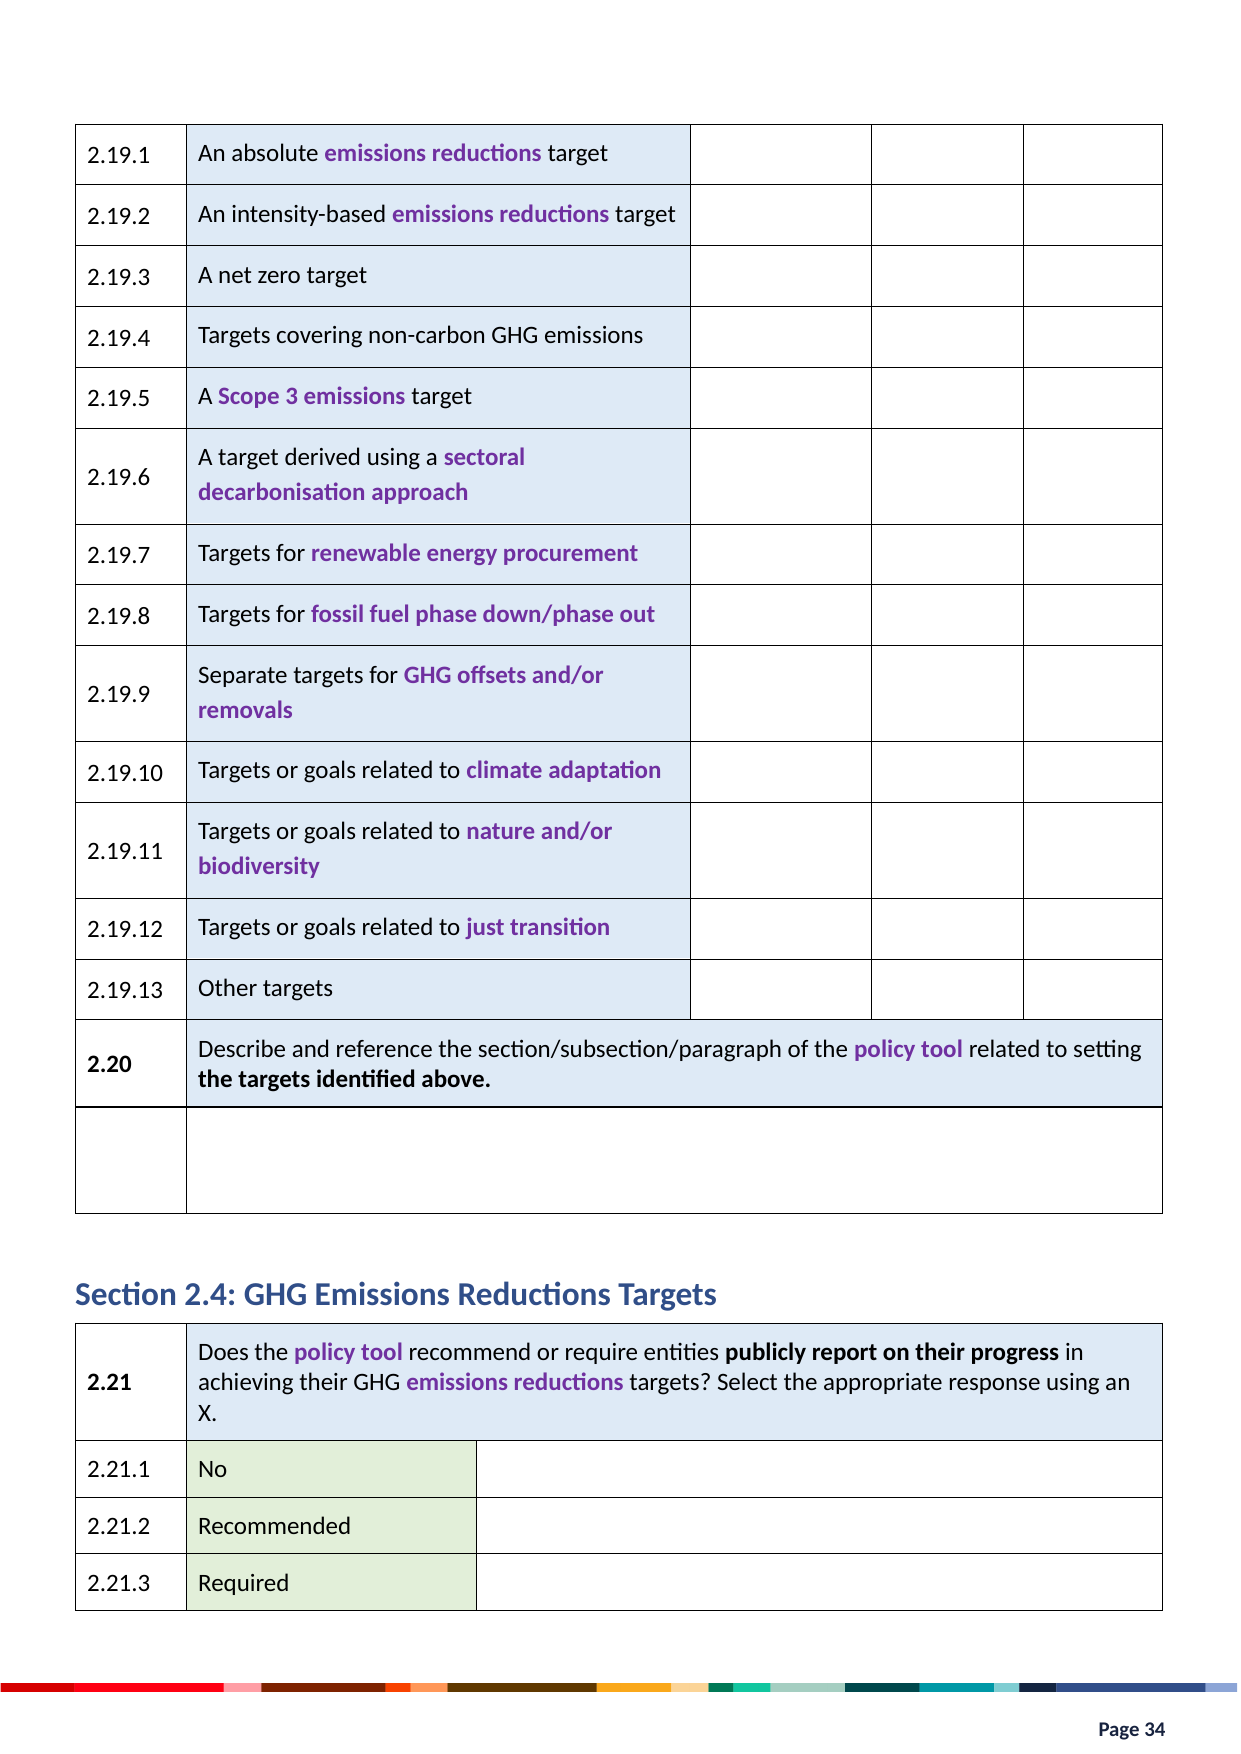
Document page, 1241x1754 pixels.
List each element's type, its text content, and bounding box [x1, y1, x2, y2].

table_cell [872, 525, 1023, 584]
table_cell Targets or goals related to just transition [187, 899, 690, 958]
table_cell [1024, 646, 1162, 741]
table_header 2.21 [76, 1324, 186, 1440]
table_cell [1024, 803, 1162, 898]
table_cell [872, 742, 1023, 802]
table_cell 2.19.5 [76, 368, 186, 428]
table_cell 2.19.1 [76, 125, 186, 184]
table_cell [691, 525, 871, 584]
table_cell [872, 899, 1023, 958]
table_cell [872, 960, 1023, 1019]
table_cell 2.19.7 [76, 525, 186, 584]
table_cell [691, 307, 871, 367]
picture [0, 1683, 1236, 1692]
table_cell 2.19.4 [76, 307, 186, 367]
table_cell A Scope 3 emissions target [187, 368, 690, 428]
table_cell [1024, 429, 1162, 523]
table_cell 2.19.3 [76, 246, 186, 306]
table_cell Targets for fossil fuel phase down/phase out [187, 585, 690, 645]
table_cell [691, 960, 871, 1019]
table_cell [872, 429, 1023, 523]
table_cell [872, 585, 1023, 645]
table_cell Targets or goals related to nature and/or biodiversity [187, 803, 690, 898]
table_cell Targets for renewable energy procurement [187, 525, 690, 584]
table_cell [872, 803, 1023, 898]
table_cell 2.21.3 [76, 1554, 186, 1610]
table_cell [691, 368, 871, 428]
table_cell [1024, 185, 1162, 245]
table_cell A net zero target [187, 246, 690, 306]
table_cell [691, 646, 871, 741]
subtitle Section 2.4: GHG Emissions Reductions Targets [75, 1273, 1165, 1314]
table_cell Targets covering non-carbon GHG emissions [187, 307, 690, 367]
table_cell An intensity-based emissions reductions target [187, 185, 690, 245]
table_cell [872, 307, 1023, 367]
table_cell [691, 185, 871, 245]
table_cell [691, 899, 871, 958]
table_cell [872, 185, 1023, 245]
table_cell [1024, 307, 1162, 367]
table_cell [1024, 585, 1162, 645]
table_cell [1024, 125, 1162, 184]
table_cell 2.19.13 [76, 960, 186, 1019]
table_cell 2.19.9 [76, 646, 186, 741]
table_cell [1024, 246, 1162, 306]
table_cell [691, 429, 871, 523]
table_cell A target derived using a sectoral decarbonisation approach [187, 429, 690, 523]
table_cell 2.19.11 [76, 803, 186, 898]
table_cell 2.19.8 [76, 585, 186, 645]
table_cell Targets or goals related to climate adaptation [187, 742, 690, 802]
table_cell [691, 742, 871, 802]
table_cell [477, 1441, 1162, 1497]
table_cell [1024, 525, 1162, 584]
table_cell [691, 246, 871, 306]
table_cell 2.21.1 [76, 1441, 186, 1497]
table_cell [76, 1108, 186, 1213]
table_cell Other targets [187, 960, 690, 1019]
table_cell An absolute emissions reductions target [187, 125, 690, 184]
table_cell [872, 368, 1023, 428]
table_cell Separate targets for GHG offsets and/or removals [187, 646, 690, 741]
table_cell [477, 1498, 1162, 1553]
table_cell [1024, 899, 1162, 958]
table_cell [1024, 960, 1162, 1019]
table_cell 2.19.10 [76, 742, 186, 802]
table_cell Describe and reference the section/subsection/paragraph of the policy tool related to setting the targets identified above. [187, 1020, 1162, 1106]
table_cell Required [187, 1554, 476, 1610]
table_header Does the policy tool recommend or require entities publicly report on their progress in achieving their GHG emissions reductions targets? Select the appropriate response using an X. [187, 1324, 1162, 1440]
table_cell [872, 646, 1023, 741]
table_cell No [187, 1441, 476, 1497]
table_cell 2.19.2 [76, 185, 186, 245]
table_cell [1024, 368, 1162, 428]
table_cell 2.20 [76, 1020, 186, 1106]
table_cell [1024, 742, 1162, 802]
table_cell [477, 1554, 1162, 1610]
table_cell [691, 803, 871, 898]
table_cell [872, 125, 1023, 184]
table_cell 2.21.2 [76, 1498, 186, 1553]
table_cell [187, 1108, 1162, 1213]
table_cell Recommended [187, 1498, 476, 1553]
table_cell [872, 246, 1023, 306]
table_cell [691, 125, 871, 184]
table_cell 2.19.12 [76, 899, 186, 958]
table_cell 2.19.6 [76, 429, 186, 523]
table_cell [691, 585, 871, 645]
